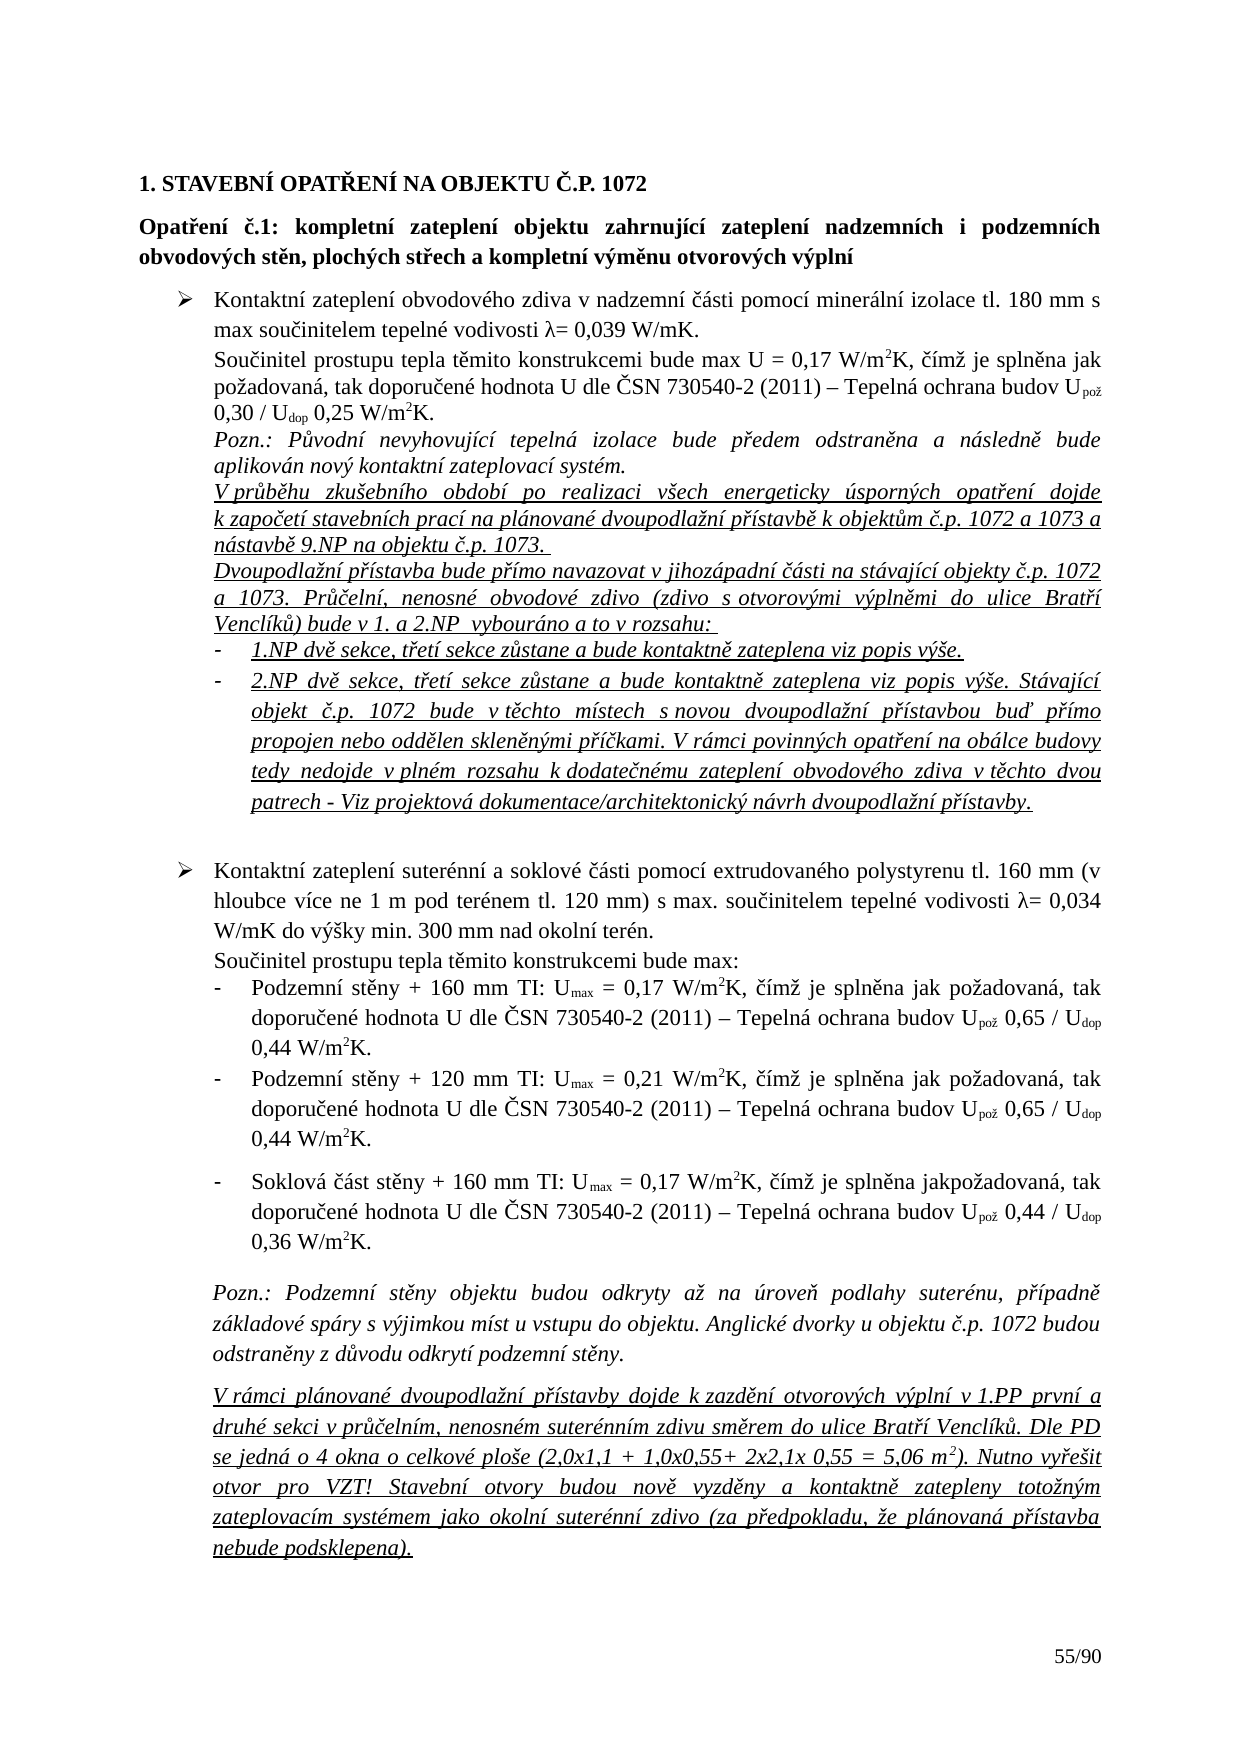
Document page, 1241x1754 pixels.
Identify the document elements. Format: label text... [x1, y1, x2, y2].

list Dvoupodlažní přístavba bude přímo navazovat v jihozápadní části na stávající objekty č.p. 1072 a 1073. Průčelní, nenosné obvodové zdivo (zdivo s otvorovými výplněmi do ulice Bratří Venclíků) bude v 1. a 2.NP vybouráno a to v rozsahu: [214, 557, 1101, 580]
list Soklová část stěny + 160 mm TI: Umax = 0,17 W/m2K, čímž je splněna jakpožadovaná, tak doporučené hodnota U dle ČSN 730540-2 (2011) – Tepelná ochrana budov Upož 0,44 / Udop 0,36 W/m2K. [214, 1168, 1101, 1255]
list Podzemní stěny + 160 mm TI: Umax = 0,17 W/m2K, čímž je splněna jak požadovaná, tak doporučené hodnota U dle ČSN 730540-2 (2011) – Tepelná ochrana budov Upož 0,65 / Udop 0,44 W/m2K. [214, 974, 1101, 1061]
list Dvoupodlažní přístavba bude přímo navazovat v jihozápadní části na stávající objekty č.p. 1072 a 1073. Průčelní, nenosné obvodové zdivo (zdivo s otvorovými výplněmi do ulice Bratří Venclíků) bude v 1. a 2.NP vybouráno a to v rozsahu: [214, 581, 1101, 607]
list Pozn.: Původní nevyhovující tepelná izolace bude předem odstraněna a následně bude aplikován nový kontaktní zateplovací systém. [214, 426, 1101, 478]
list Kontaktní zateplení obvodového zdiva v nadzemní části pomocí minerální izolace tl. 180 mm s max součinitelem tepelné vodivosti λ= 0,039 W/mK. [176, 286, 1101, 343]
list V průběhu zkušebního období po realizaci všech energeticky úsporných opatření dojde k započetí stavebních prací na plánované dvoupodlažní přístavbě k objektům č.p. 1072 a 1073 a nástavbě 9.NP na objektu č.p. 1073. [214, 503, 1101, 528]
text V rámci plánované dvoupodlažní přístavby dojde k zazdění otvorových výplní v 1.PP první a druhé sekci v průčelním, nenosném suterénním zdivu směrem do ulice Bratří Venclíků. Dle PD se jedná o 4 okna o celkové ploše (2,0x1,1 + 1,0x0,55+ 2x2,1x 0,55 = 5,06 m2). Nutno vyřešit otvor pro VZT! Stavební otvory budou nově vyzděny a kontaktně zatepleny totožným zateplovacím systémem jako okolní suterénní zdivo (za předpokladu, že plánovaná přístavba nebude podsklepena). [212, 1527, 1101, 1560]
list 2.NP dvě sekce, třetí sekce zůstane a bude kontaktně zateplena viz popis výše. Stávající objekt č.p. 1072 bude v těchto místech s novou dvoupodlažní přístavbou buď přímo propojen nebo oddělen skleněnými příčkami. V rámci povinných opatření na obálce budovy tedy nedojde v plném rozsahu k dodatečnému zateplení obvodového zdiva v těchto dvou patrech - Viz projektová dokumentace/architektonický návrh dvoupodlažní přístavby. [214, 667, 1101, 814]
list V průběhu zkušebního období po realizaci všech energeticky úsporných opatření dojde k započetí stavebních prací na plánované dvoupodlažní přístavbě k objektům č.p. 1072 a 1073 a nástavbě 9.NP na objektu č.p. 1073. [214, 478, 1101, 501]
list Součinitel prostupu tepla těmito konstrukcemi bude max U = 0,17 W/m2K, čímž je splněna jak požadovaná, tak doporučené hodnota U dle ČSN 730540-2 (2011) – Tepelná ochrana budov Upož 0,30 / Udop 0,25 W/m2K. [214, 347, 1101, 426]
list Součinitel prostupu tepla těmito konstrukcemi bude max: [214, 947, 1101, 974]
list Podzemní stěny + 120 mm TI: Umax = 0,21 W/m2K, čímž je splněna jak požadovaná, tak doporučené hodnota U dle ČSN 730540-2 (2011) – Tepelná ochrana budov Upož 0,65 / Udop 0,44 W/m2K. [214, 1064, 1101, 1151]
text Pozn.: Podzemní stěny objektu budou odkryty až na úroveň podlahy suterénu, případně základové spáry s výjimkou míst u vstupu do objektu. Anglické dvorky u objektu č.p. 1072 budou odstraněny z důvodu odkrytí podzemní stěny. [212, 1279, 1101, 1366]
list 1.NP dvě sekce, třetí sekce zůstane a bude kontaktně zateplena viz popis výše. [214, 636, 1101, 663]
subtitle 1. Stavební opatření na objektu č.p. 1072 [139, 171, 1101, 197]
text Opatření č.1: kompletní zateplení objektu zahrnující zateplení nadzemních i podzemních obvodových stěn, plochých střech a kompletní výměnu otvorových výplní [139, 213, 1101, 270]
list Dvoupodlažní přístavba bude přímo navazovat v jihozápadní části na stávající objekty č.p. 1072 a 1073. Průčelní, nenosné obvodové zdivo (zdivo s otvorovými výplněmi do ulice Bratří Venclíků) bude v 1. a 2.NP vybouráno a to v rozsahu: [214, 608, 1101, 636]
list Kontaktní zateplení suterénní a soklové části pomocí extrudovaného polystyrenu tl. 160 mm (v hloubce více ne 1 m pod terénem tl. 120 mm) s max. součinitelem tepelné vodivosti λ= 0,034 W/mK do výšky min. 300 mm nad okolní terén. [176, 857, 1101, 944]
list V průběhu zkušebního období po realizaci všech energeticky úsporných opatření dojde k započetí stavebních prací na plánované dvoupodlažní přístavbě k objektům č.p. 1072 a 1073 a nástavbě 9.NP na objektu č.p. 1073. [214, 529, 1101, 557]
